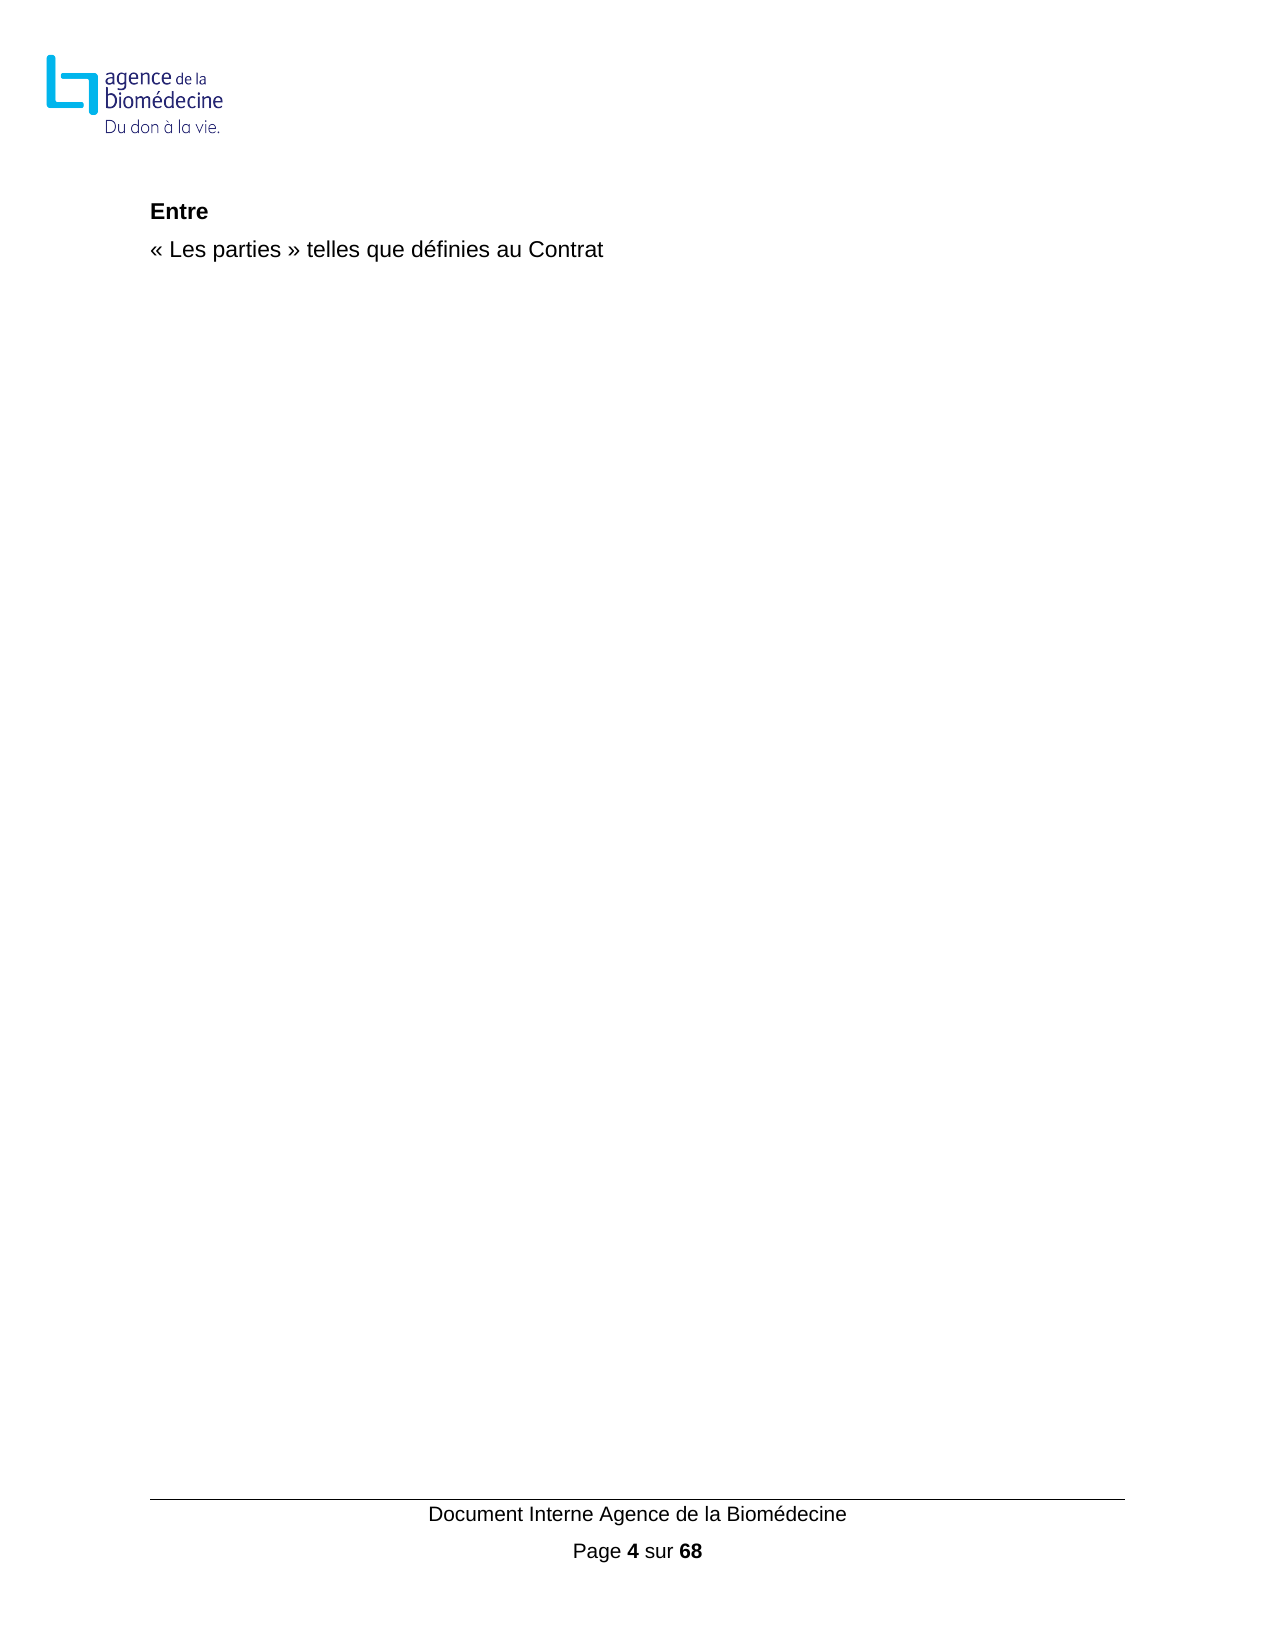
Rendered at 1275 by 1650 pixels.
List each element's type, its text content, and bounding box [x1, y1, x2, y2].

text Entre [150, 198, 1125, 224]
text « Les parties » telles que définies au Contrat [150, 236, 1125, 263]
picture [17, 27, 253, 173]
